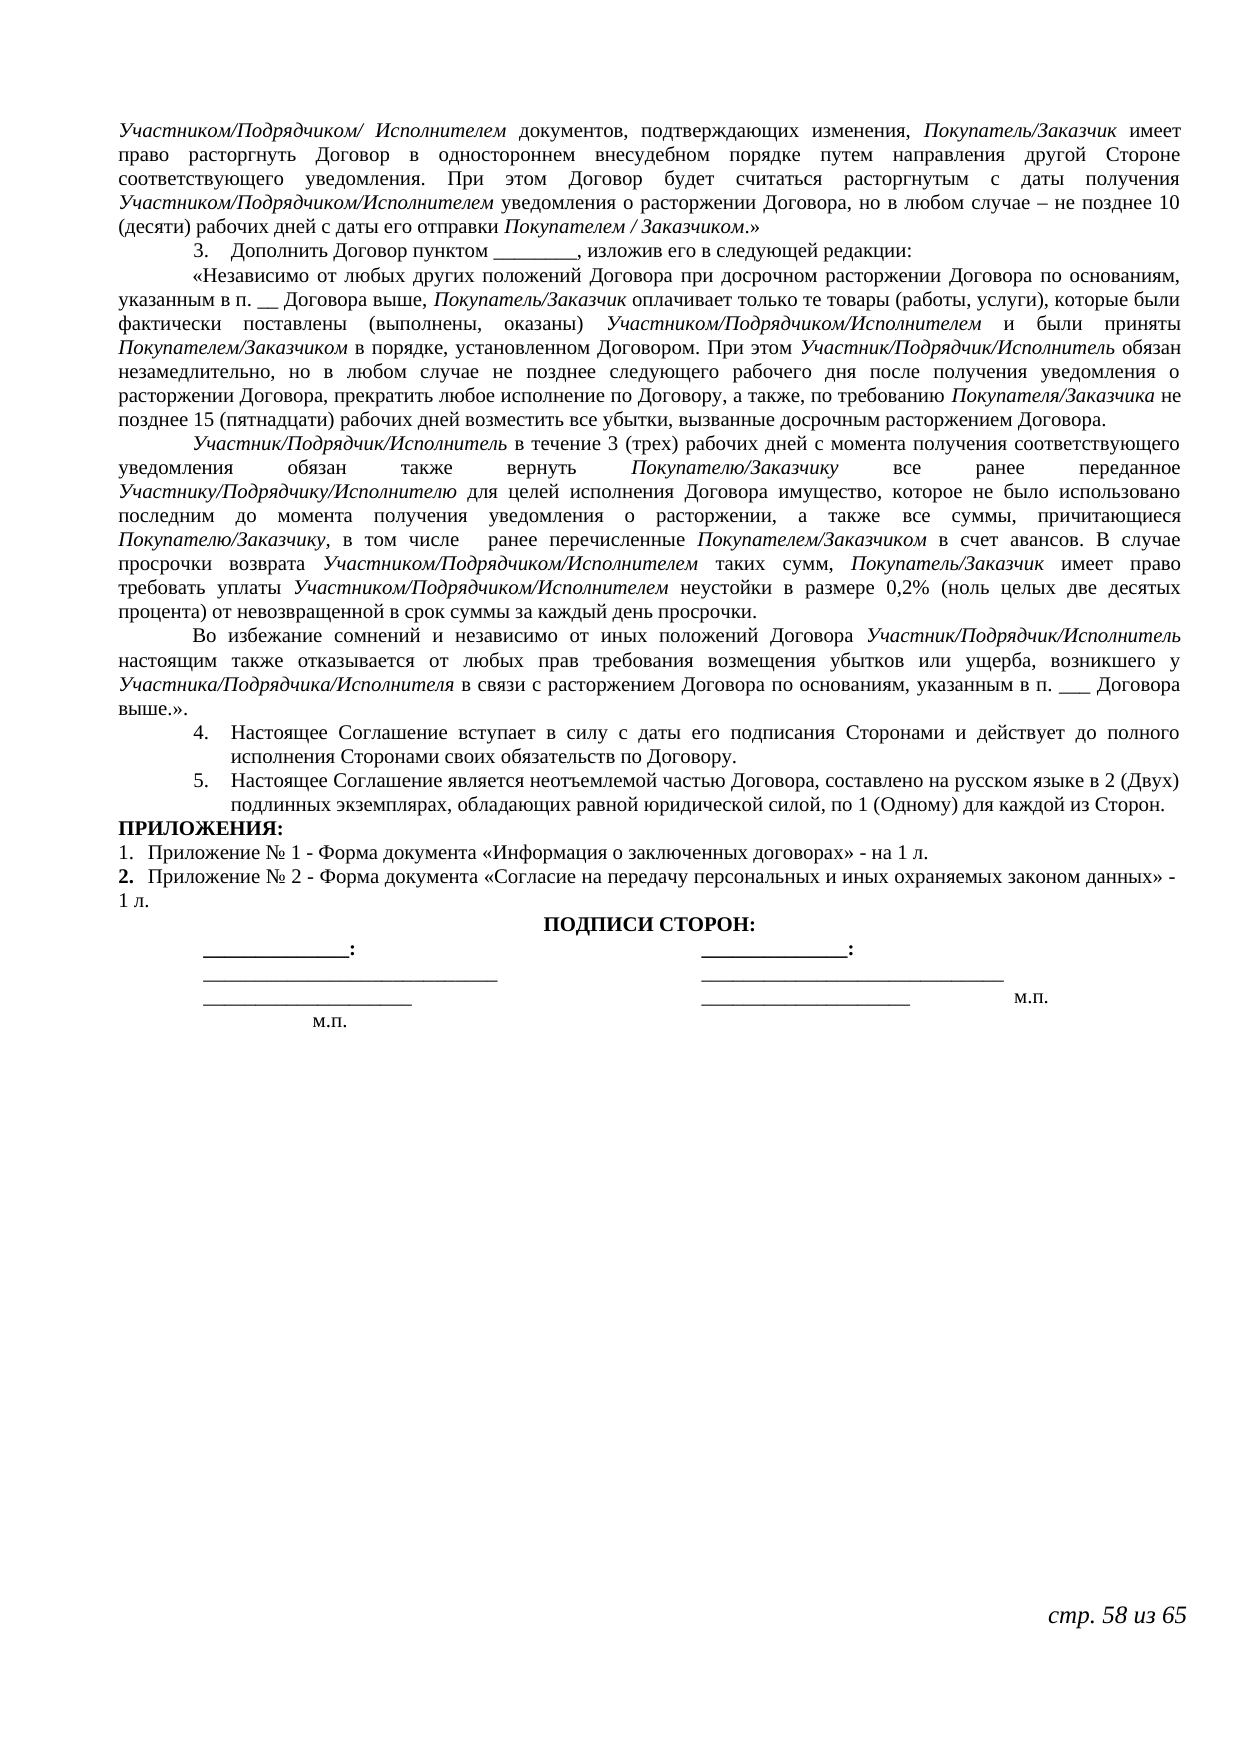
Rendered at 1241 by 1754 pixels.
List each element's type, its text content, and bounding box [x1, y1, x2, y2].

title ПОДПИСИ СТОРОН: [118, 912, 1181, 936]
table_cell _____________________________ ____________________ м.п. [631, 960, 1167, 1032]
text Во избежание сомнений и независимо от иных положений Договора Участник/Подрядчик/Исполнитель настоящим также отказывается от любых прав требования возмещения убытков или ущерба, возникшего у Участника/Подрядчика/Исполнителя в связи с расторжением Договора по основаниям, указанным в п. ___ Договора выше.». [118, 623, 1181, 720]
table_header ______________: [631, 936, 1167, 960]
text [118, 118, 1181, 238]
list Приложение № 1 - Форма документа «Информация о заключенных договорах» - на 1 л. [118, 840, 1177, 864]
table_cell ____________________________ ____________________ м.п. [133, 960, 631, 1032]
list Дополнить Договор пунктом ________, изложив его в следующей редакции: [193, 238, 1181, 262]
text «Независимо от любых других положений Договора при досрочном расторжении Договора по основаниям, указанным в п. __ Договора выше, Покупатель/Заказчик оплачивает только те товары (работы, услуги), которые были фактически поставлены (выполнены, оказаны) Участником/Подрядчиком/Исполнителем и были приняты Покупателем/Заказчиком в порядке, установленном Договором. При этом Участник/Подрядчик/Исполнитель обязан незамедлительно, но в любом случае не позднее следующего рабочего дня после получения уведомления о расторжении Договора, прекратить любое исполнение по Договору, а также, по требованию Покупателя/Заказчика не позднее 15 (пятнадцати) рабочих дней возместить все убытки, вызванные досрочным расторжением Договора. [118, 262, 1181, 431]
list Приложение № 2 - Форма документа «Согласие на передачу персональных и иных охраняемых законом данных» - 1 л. [118, 864, 1177, 912]
table_header ______________: [133, 936, 631, 960]
list Настоящее Соглашение является неотъемлемой частью Договора, составлено на русском языке в 2 (Двух) подлинных экземплярах, обладающих равной юридической силой, по 1 (Одному) для каждой из Сторон. [193, 768, 1181, 816]
list Настоящее Соглашение вступает в силу с даты его подписания Сторонами и действует до полного исполнения Сторонами своих обязательств по Договору. [193, 720, 1181, 768]
text ПРИЛОЖЕНИЯ: [118, 816, 1181, 840]
text Участник/Подрядчик/Исполнитель в течение 3 (трех) рабочих дней с момента получения соответствующего уведомления обязан также вернуть Покупателю/Заказчику все ранее переданное Участнику/Подрядчику/Исполнителю для целей исполнения Договора имущество, которое не было использовано последним до момента получения уведомления о расторжении, а также все суммы, причитающиеся Покупателю/Заказчику, в том числе ранее перечисленные Покупателем/Заказчиком в счет авансов. В случае просрочки возврата Участником/Подрядчиком/Исполнителем таких сумм, Покупатель/Заказчик имеет право требовать уплаты Участником/Подрядчиком/Исполнителем неустойки в размере 0,2% (ноль целых две десятых процента) от невозвращенной в срок суммы за каждый день просрочки. [118, 431, 1181, 623]
